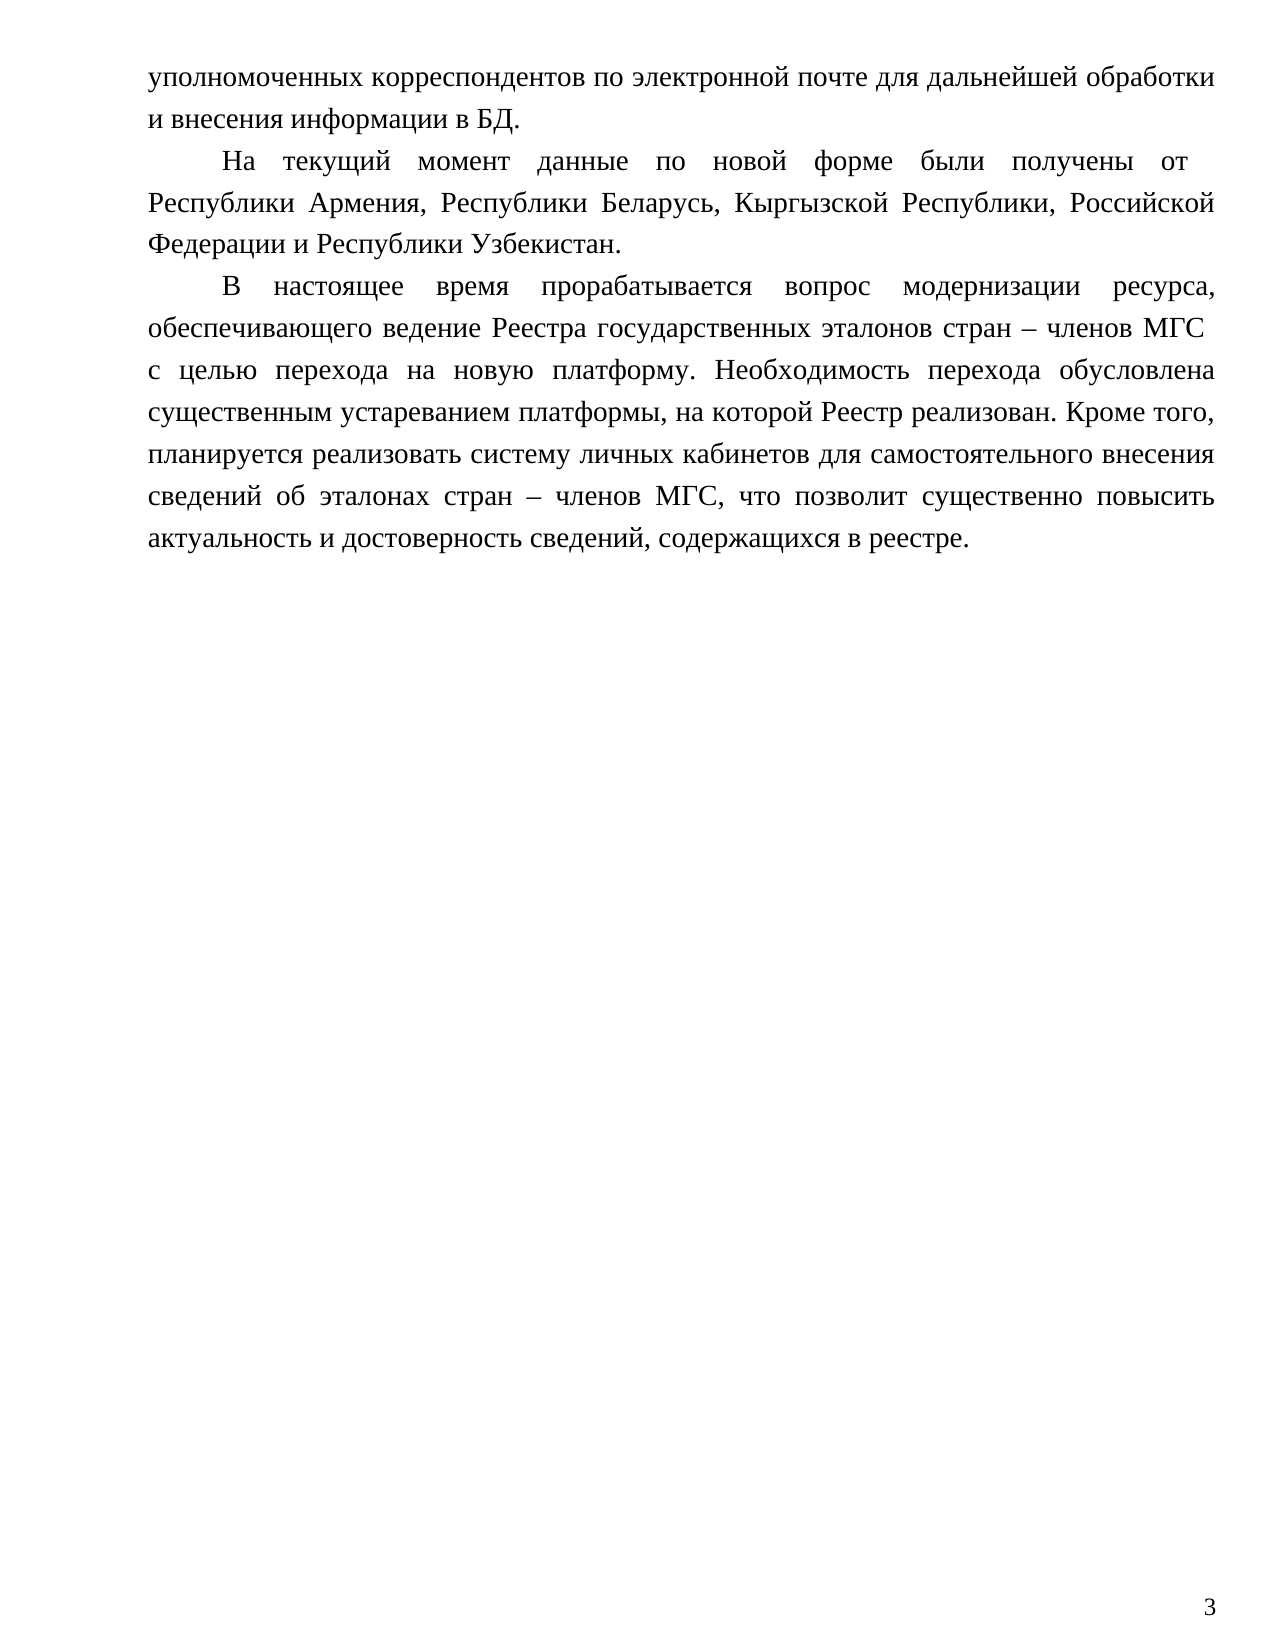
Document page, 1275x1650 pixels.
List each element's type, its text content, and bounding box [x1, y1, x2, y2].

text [148, 59, 1216, 134]
text На текущий момент данные по новой форме были получены от Республики Армения, Республики Беларусь, Кыргызской Республики, Российской Федерации и Республики Узбекистан. [148, 143, 1216, 260]
text В настоящее время прорабатывается вопрос модернизации ресурса, обеспечивающего ведение Реестра государственных эталонов стран – членов МГС с целью перехода на новую платформу. Необходимость перехода обусловлена существенным устареванием платформы, на которой Реестр реализован. Кроме того, планируется реализовать систему личных кабинетов для самостоятельного внесения сведений об эталонах стран – членов МГС, что позволит существенно повысить актуальность и достоверность сведений, содержащихся в реестре. [148, 268, 1216, 553]
